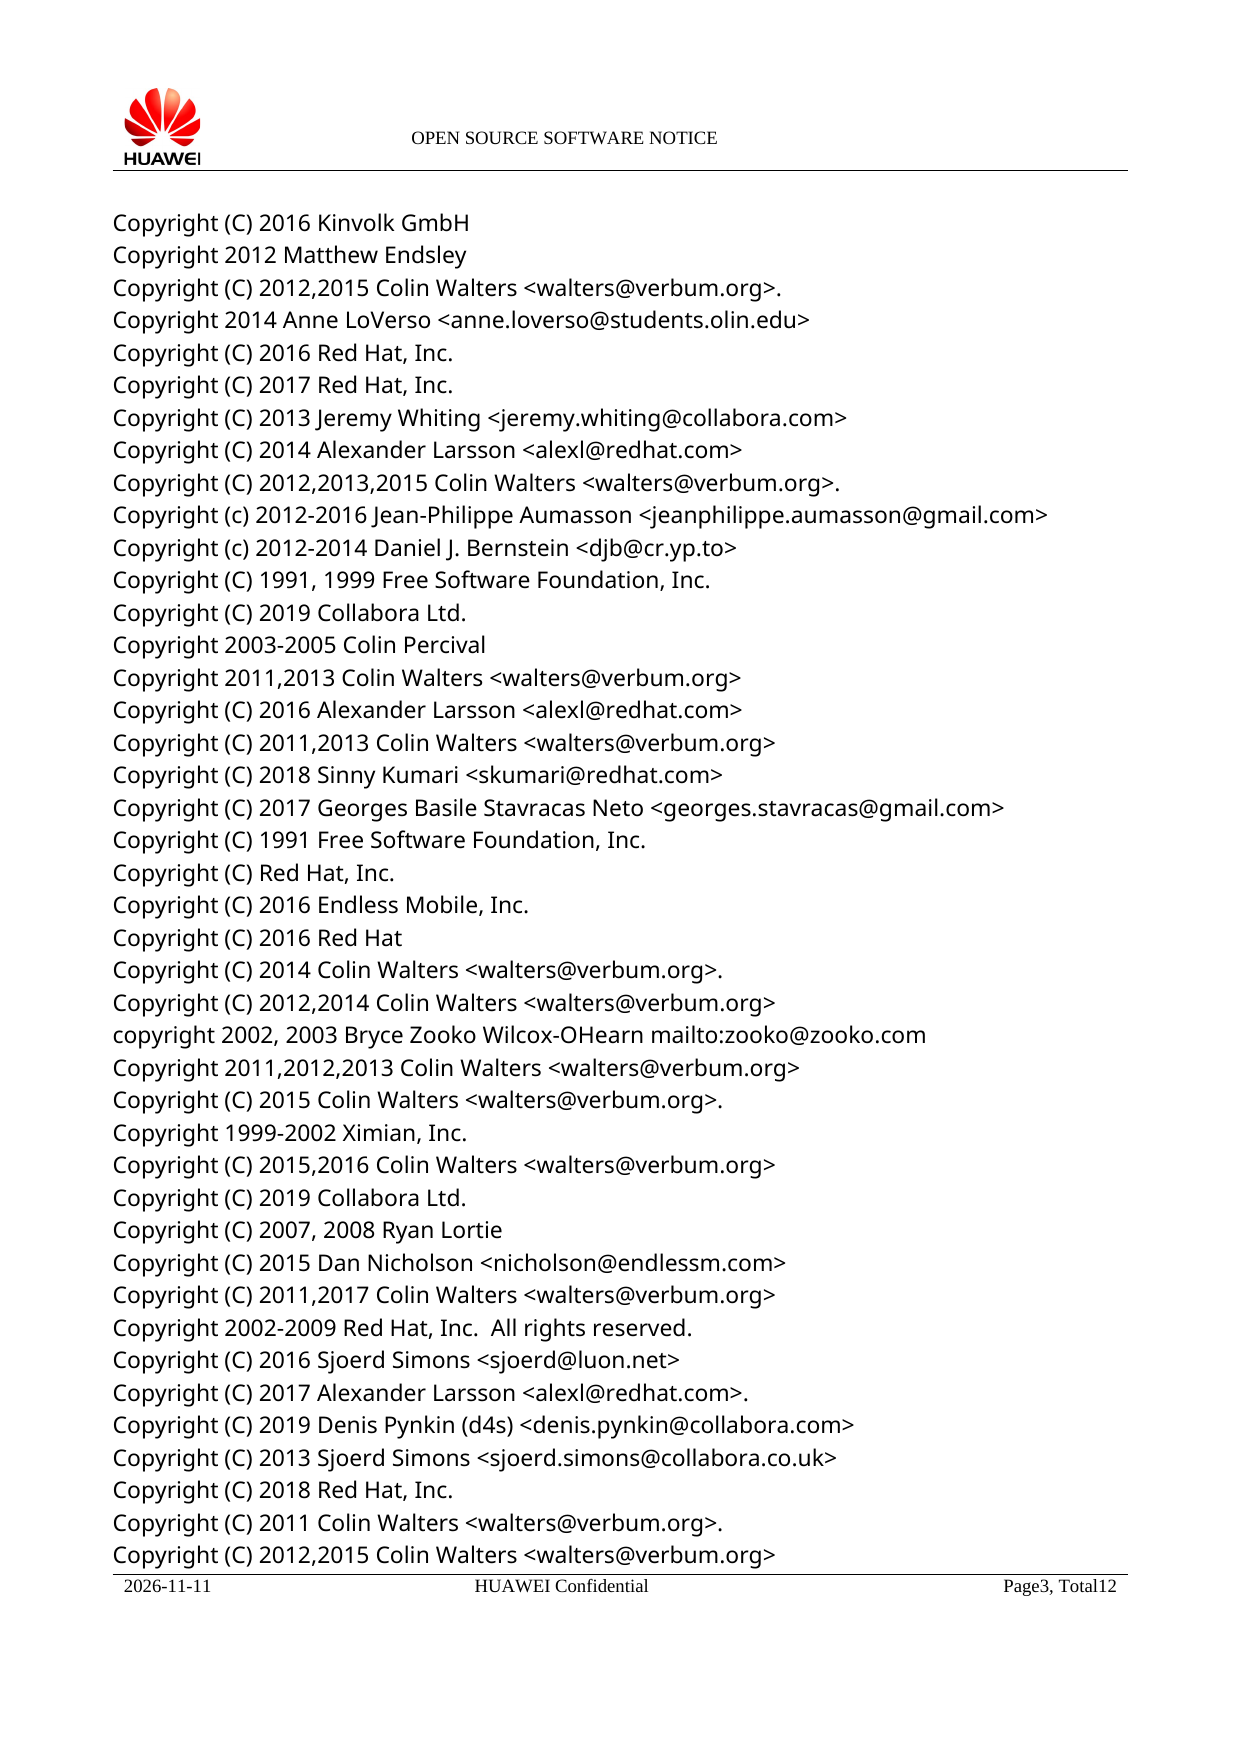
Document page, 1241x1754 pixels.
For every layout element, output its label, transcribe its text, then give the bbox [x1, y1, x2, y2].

picture [124, 88, 201, 165]
